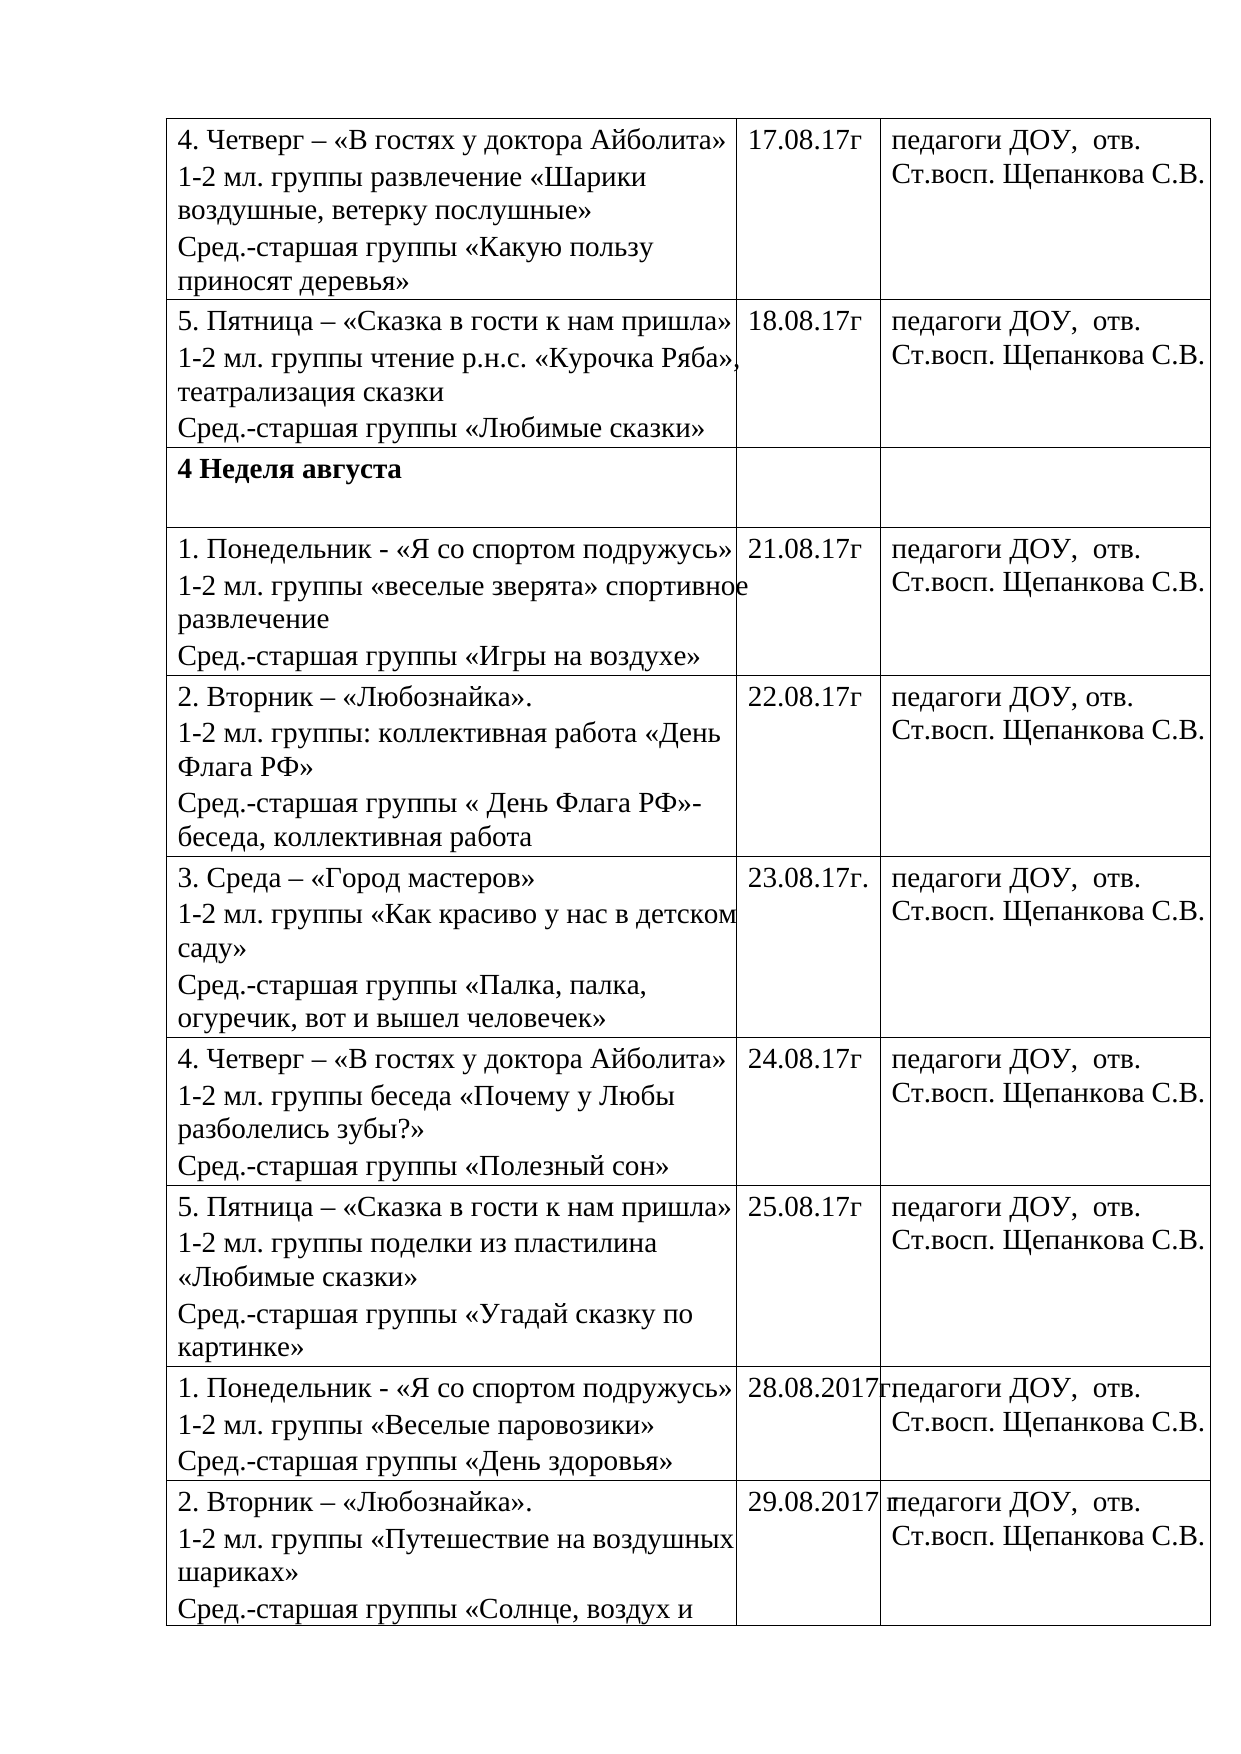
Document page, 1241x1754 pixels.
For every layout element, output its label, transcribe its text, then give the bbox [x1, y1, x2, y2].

table_cell 5. Пятница – «Сказка в гости к нам пришла» 1-2 мл. группы поделки из пластилина «Любимые сказки» Сред.-старшая группы «Угадай сказку по картинке» [167, 1186, 736, 1366]
table_cell 1. Понедельник - «Я со спортом подружусь» 1-2 мл. группы «веселые зверята» спортивное развлечение Сред.-старшая группы «Игры на воздухе» [167, 528, 736, 674]
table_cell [881, 119, 1210, 299]
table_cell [881, 1481, 1210, 1625]
table_cell педагоги ДОУ, отв. Ст.восп. Щепанкова С.В. [881, 1186, 1210, 1366]
table_cell 18.08.17г [737, 300, 880, 447]
table_cell педагоги ДОУ, отв. Ст.восп. Щепанкова С.В. [881, 857, 1210, 1037]
table_cell педагоги ДОУ, отв. Ст.восп. Щепанкова С.В. [881, 528, 1210, 674]
table_cell 2. Вторник – «Любознайка». 1-2 мл. группы: коллективная работа «День Флага РФ» Сред.-старшая группы « День Флага РФ»-беседа, коллективная работа [167, 676, 736, 856]
table_cell 4 Неделя августа [167, 448, 736, 527]
table_cell 24.08.17г [737, 1038, 880, 1185]
table_cell педагоги ДОУ, отв. Ст.восп. Щепанкова С.В. [881, 1367, 1210, 1480]
table_cell педагоги ДОУ, отв. Ст.восп. Щепанкова С.В. [881, 676, 1210, 856]
table_cell 22.08.17г [737, 676, 880, 856]
table_cell 1. Понедельник - «Я со спортом подружусь» 1-2 мл. группы «Веселые паровозики» Сред.-старшая группы «День здоровья» [167, 1367, 736, 1480]
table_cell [167, 1481, 736, 1625]
table_cell 29.08.2017 г [737, 1481, 880, 1625]
table_cell 28.08.2017г. [737, 1367, 880, 1480]
table_cell 17.08.17г [737, 119, 880, 299]
table_cell педагоги ДОУ, отв. Ст.восп. Щепанкова С.В. [881, 300, 1210, 447]
table_cell педагоги ДОУ, отв. Ст.восп. Щепанкова С.В. [881, 1038, 1210, 1185]
table_cell 25.08.17г [737, 1186, 880, 1366]
table_cell 21.08.17г [737, 528, 880, 674]
table_cell 4. Четверг – «В гостях у доктора Айболита» 1-2 мл. группы развлечение «Шарики воздушные, ветерку послушные» Сред.-старшая группы «Какую пользу приносят деревья» [167, 119, 736, 299]
table_cell 4. Четверг – «В гостях у доктора Айболита» 1-2 мл. группы беседа «Почему у Любы разболелись зубы?» Сред.-старшая группы «Полезный сон» [167, 1038, 736, 1185]
table_cell 5. Пятница – «Сказка в гости к нам пришла» 1-2 мл. группы чтение р.н.с. «Курочка Ряба», театрализация сказки Сред.-старшая группы «Любимые сказки» [167, 300, 736, 447]
table_cell [737, 448, 880, 527]
table_cell 23.08.17г. [737, 857, 880, 1037]
table_cell [881, 448, 1210, 527]
table_cell 3. Среда – «Город мастеров» 1-2 мл. группы «Как красиво у нас в детском саду» Сред.-старшая группы «Палка, палка, огуречик, вот и вышел человечек» [167, 857, 736, 1037]
